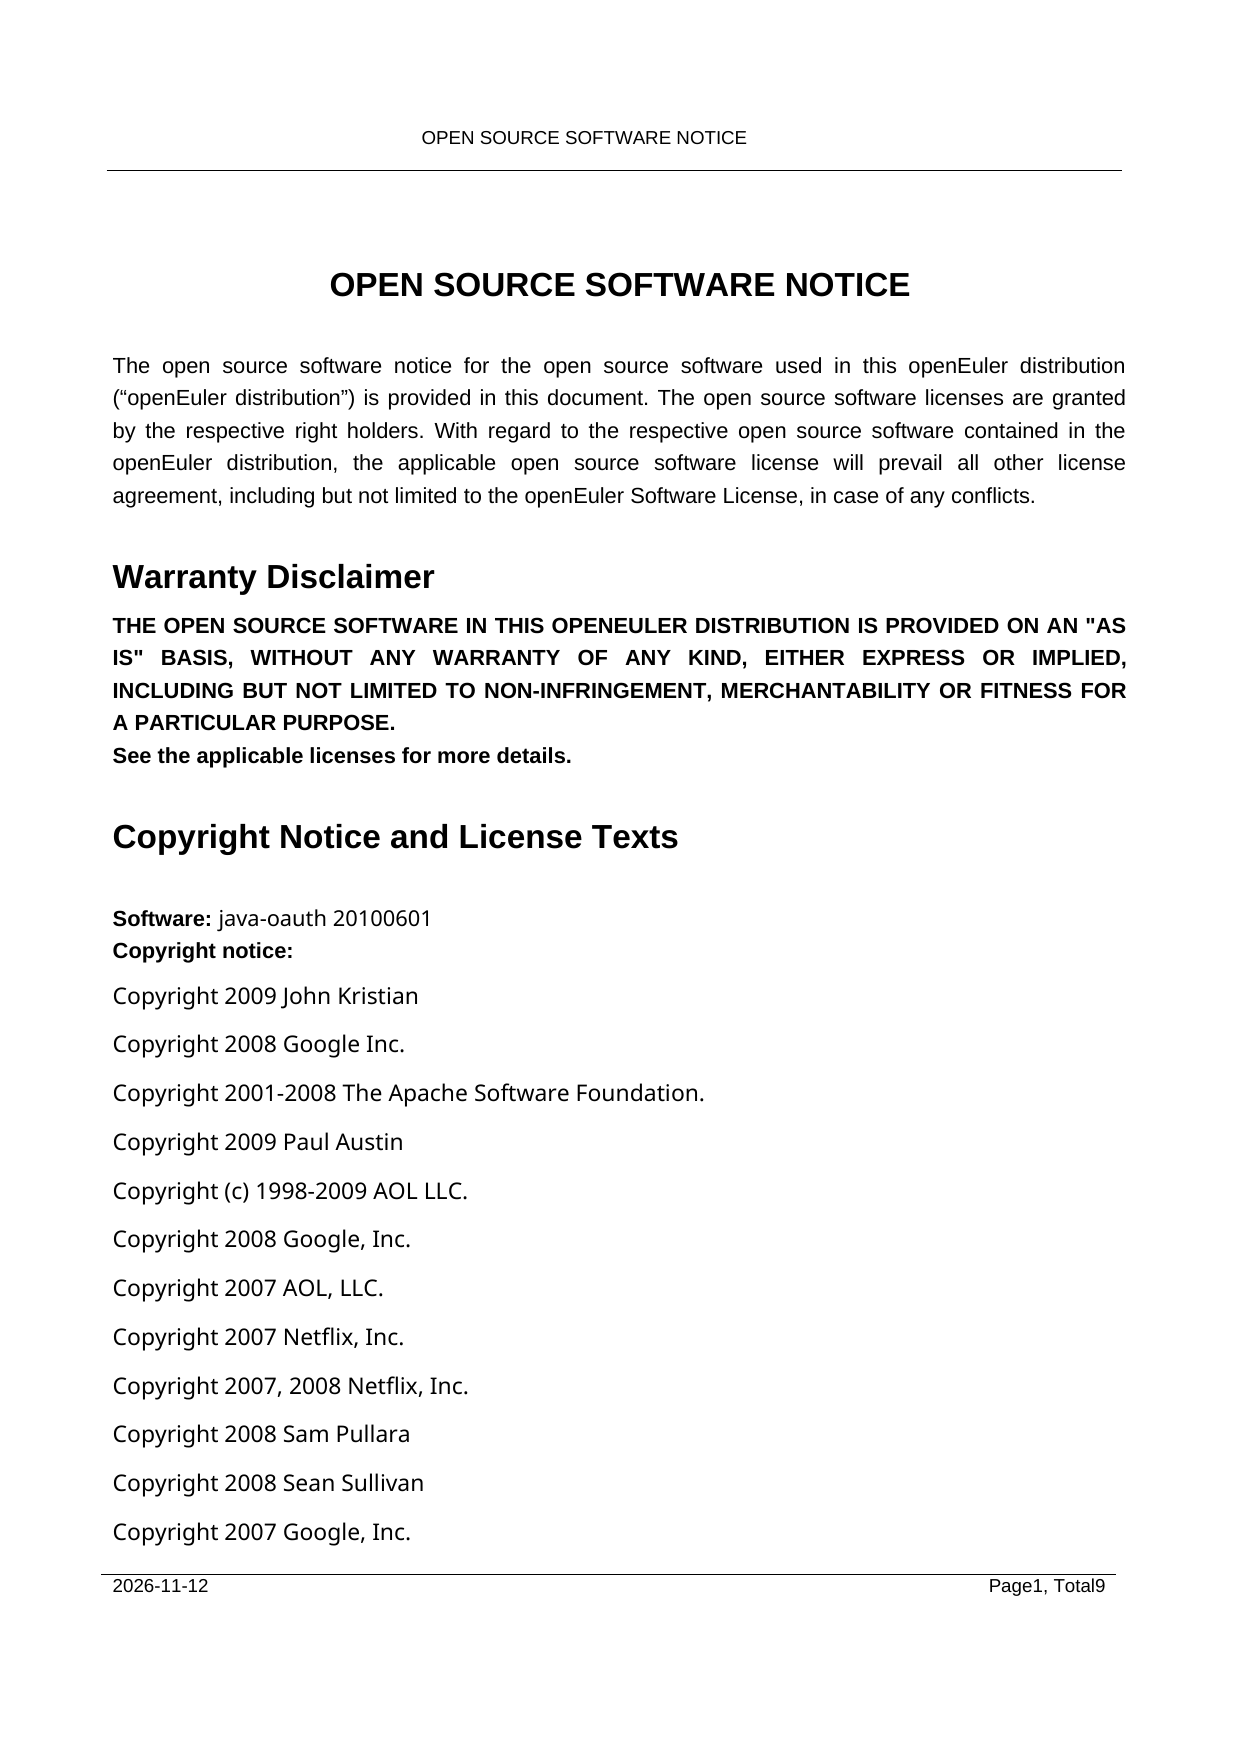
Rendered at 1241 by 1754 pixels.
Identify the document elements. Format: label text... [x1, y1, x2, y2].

text THE OPEN SOURCE SOFTWARE IN THIS OPENEULER DISTRIBUTION IS PROVIDED ON AN "AS IS" BASIS, WITHOUT ANY WARRANTY OF ANY KIND, EITHER EXPRESS OR IMPLIED, INCLUDING BUT NOT LIMITED TO NON-INFRINGEMENT, MERCHANTABILITY OR FITNESS FOR A PARTICULAR PURPOSE. See the applicable licenses for more details. [112, 609, 1128, 771]
text Copyright Notice and License Texts [112, 804, 1128, 869]
text Copyright notice: [112, 934, 1128, 966]
text Warranty Disclaimer [112, 544, 1128, 609]
text The open source software notice for the open source software used in this openEuler distribution (“openEuler distribution”) is provided in this document. The open source software licenses are granted by the respective right holders. With regard to the respective open source software contained in the openEuler distribution, the applicable open source software license will prevail all other license agreement, including but not limited to the openEuler Software License, in case of any conflicts. [112, 349, 1128, 511]
text Software: java-oauth 20100601 [112, 901, 1128, 934]
text OPEN SOURCE SOFTWARE NOTICE [112, 251, 1128, 316]
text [112, 979, 1128, 1548]
